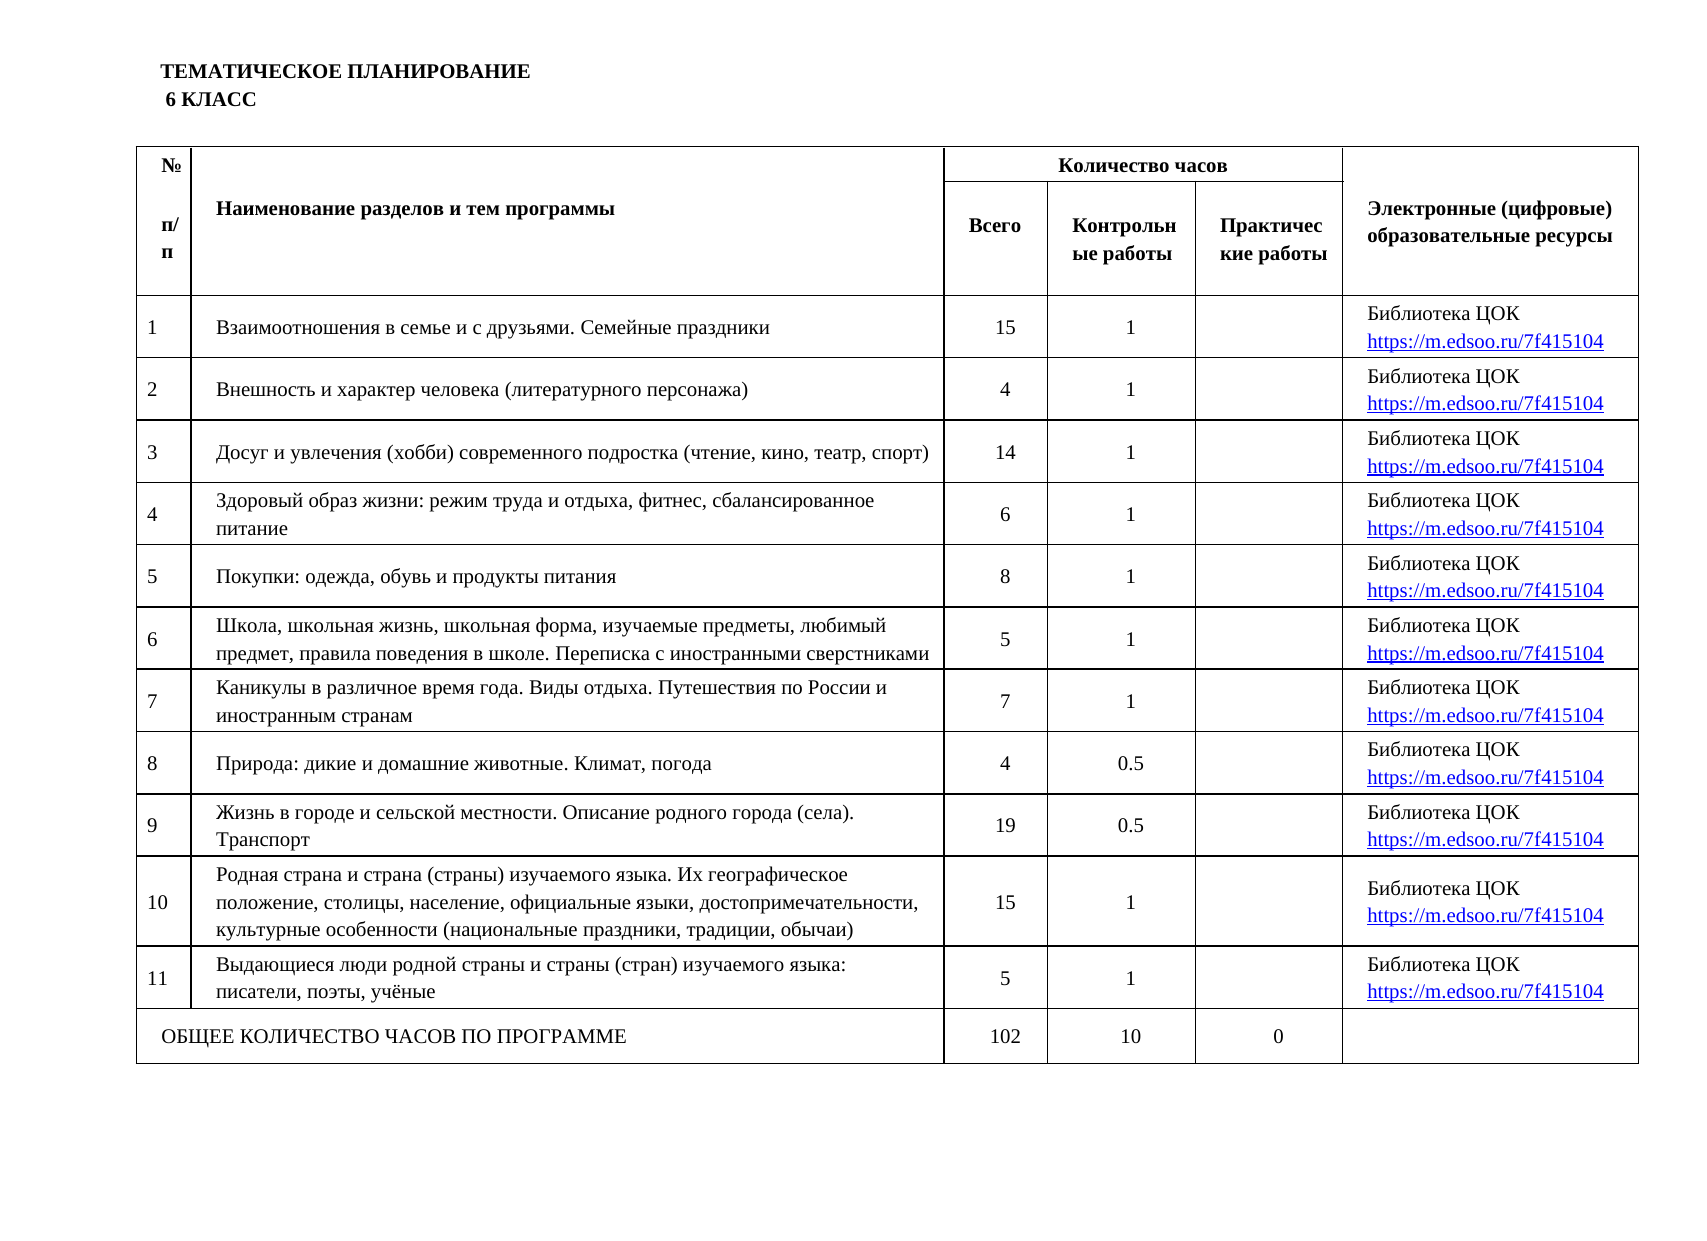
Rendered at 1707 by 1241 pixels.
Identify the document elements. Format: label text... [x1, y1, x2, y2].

table_cell Библиотека ЦОК https://m.edsoo.ru/7f415104 [1343, 732, 1638, 793]
table_cell Библиотека ЦОК https://m.edsoo.ru/7f415104 [1343, 483, 1638, 544]
table_header Количество часов [945, 147, 1342, 181]
table_cell 14 [945, 421, 1047, 481]
table_cell [1196, 670, 1342, 731]
table_cell 0.5 [1048, 732, 1195, 793]
table_cell [1196, 857, 1342, 945]
table_cell 6 [137, 608, 190, 668]
table_header № п/п [137, 147, 191, 294]
table_cell 1 [1048, 608, 1195, 668]
table_cell 0.5 [1048, 795, 1195, 855]
table_cell 6 [945, 483, 1047, 544]
table_cell [1196, 483, 1342, 544]
table_cell [1196, 732, 1342, 793]
table_cell Покупки: одежда, обувь и продукты питания [192, 545, 943, 606]
table_cell 2 [137, 358, 190, 419]
table_cell Библиотека ЦОК https://m.edsoo.ru/7f415104 [1343, 608, 1638, 668]
table_cell Библиотека ЦОК https://m.edsoo.ru/7f415104 [1343, 947, 1638, 1007]
table_cell 9 [137, 795, 190, 855]
table_cell [1196, 358, 1342, 419]
table_header Наименование разделов и тем программы [192, 147, 944, 294]
table_cell Внешность и характер человека (литературного персонажа) [192, 358, 943, 419]
table_cell 8 [137, 732, 190, 793]
table_cell Родная страна и страна (страны) изучаемого языка. Их географическое положение, столицы, население, официальные языки, достопримечательности, культурные особенности (национальные праздники, традиции, обычаи) [192, 857, 943, 945]
text 6 КЛАСС [160, 87, 1647, 111]
table_cell Здоровый образ жизни: режим труда и отдыха, фитнес, сбалансированное питание [192, 483, 943, 544]
table_cell 10 [137, 857, 190, 945]
table_cell Жизнь в городе и сельской местности. Описание родного города (села). Транспорт [192, 795, 943, 855]
table_cell 1 [137, 296, 190, 357]
table_cell Библиотека ЦОК https://m.edsoo.ru/7f415104 [1343, 545, 1638, 606]
table_cell 102 [945, 1009, 1047, 1063]
table_cell 15 [945, 296, 1047, 357]
table_cell 3 [137, 421, 190, 481]
text ТЕМАТИЧЕСКОЕ ПЛАНИРОВАНИЕ [160, 59, 1647, 83]
table_cell 11 [137, 947, 190, 1007]
table_cell 7 [945, 670, 1047, 731]
table_cell [1196, 795, 1342, 855]
table_cell Библиотека ЦОК https://m.edsoo.ru/7f415104 [1343, 857, 1638, 945]
table_cell Библиотека ЦОК https://m.edsoo.ru/7f415104 [1343, 358, 1638, 419]
table_cell 7 [137, 670, 190, 731]
table_cell 5 [945, 608, 1047, 668]
table_cell 1 [1048, 421, 1195, 481]
table_cell Выдающиеся люди родной страны и страны (стран) изучаемого языка: писатели, поэты, учёные [192, 947, 943, 1007]
table_cell 10 [1048, 1009, 1195, 1063]
table_cell 1 [1048, 483, 1195, 544]
table_cell [1343, 1009, 1638, 1063]
table_cell 4 [945, 732, 1047, 793]
table_cell Всего [945, 182, 1047, 294]
table_cell [1196, 608, 1342, 668]
table_cell Библиотека ЦОК https://m.edsoo.ru/7f415104 [1343, 670, 1638, 731]
table_cell 4 [137, 483, 190, 544]
table_header Электронные (цифровые) образовательные ресурсы [1343, 147, 1638, 294]
table_cell 1 [1048, 947, 1195, 1007]
table_cell 1 [1048, 545, 1195, 606]
table_cell 4 [945, 358, 1047, 419]
table_cell [1196, 947, 1342, 1007]
table_cell Практические работы [1196, 182, 1342, 294]
table_cell 5 [945, 947, 1047, 1007]
table_cell 5 [137, 545, 190, 606]
table_cell 15 [945, 857, 1047, 945]
table_cell 1 [1048, 296, 1195, 357]
table_cell Природа: дикие и домашние животные. Климат, погода [192, 732, 943, 793]
table_cell 8 [945, 545, 1047, 606]
table_cell 1 [1048, 670, 1195, 731]
table_cell Библиотека ЦОК https://m.edsoo.ru/7f415104 [1343, 421, 1638, 481]
table_cell [1196, 296, 1342, 357]
table_cell 1 [1048, 358, 1195, 419]
table_cell Библиотека ЦОК https://m.edsoo.ru/7f415104 [1343, 296, 1638, 357]
table_cell ОБЩЕЕ КОЛИЧЕСТВО ЧАСОВ ПО ПРОГРАММЕ [137, 1009, 943, 1063]
table_cell Каникулы в различное время года. Виды отдыха. Путешествия по России и иностранным странам [192, 670, 943, 731]
table_cell Взаимоотношения в семье и с друзьями. Семейные праздники [192, 296, 943, 357]
table_cell [1196, 545, 1342, 606]
table_cell [1196, 421, 1342, 481]
table_cell Библиотека ЦОК https://m.edsoo.ru/7f415104 [1343, 795, 1638, 855]
table_cell Досуг и увлечения (хобби) современного подростка (чтение, кино, театр, спорт) [192, 421, 943, 481]
table_cell 19 [945, 795, 1047, 855]
table_cell 0 [1196, 1009, 1342, 1063]
table_cell Контрольные работы [1048, 182, 1195, 294]
table_cell Школа, школьная жизнь, школьная форма, изучаемые предметы, любимый предмет, правила поведения в школе. Переписка с иностранными сверстниками [192, 608, 943, 668]
table_cell 1 [1048, 857, 1195, 945]
